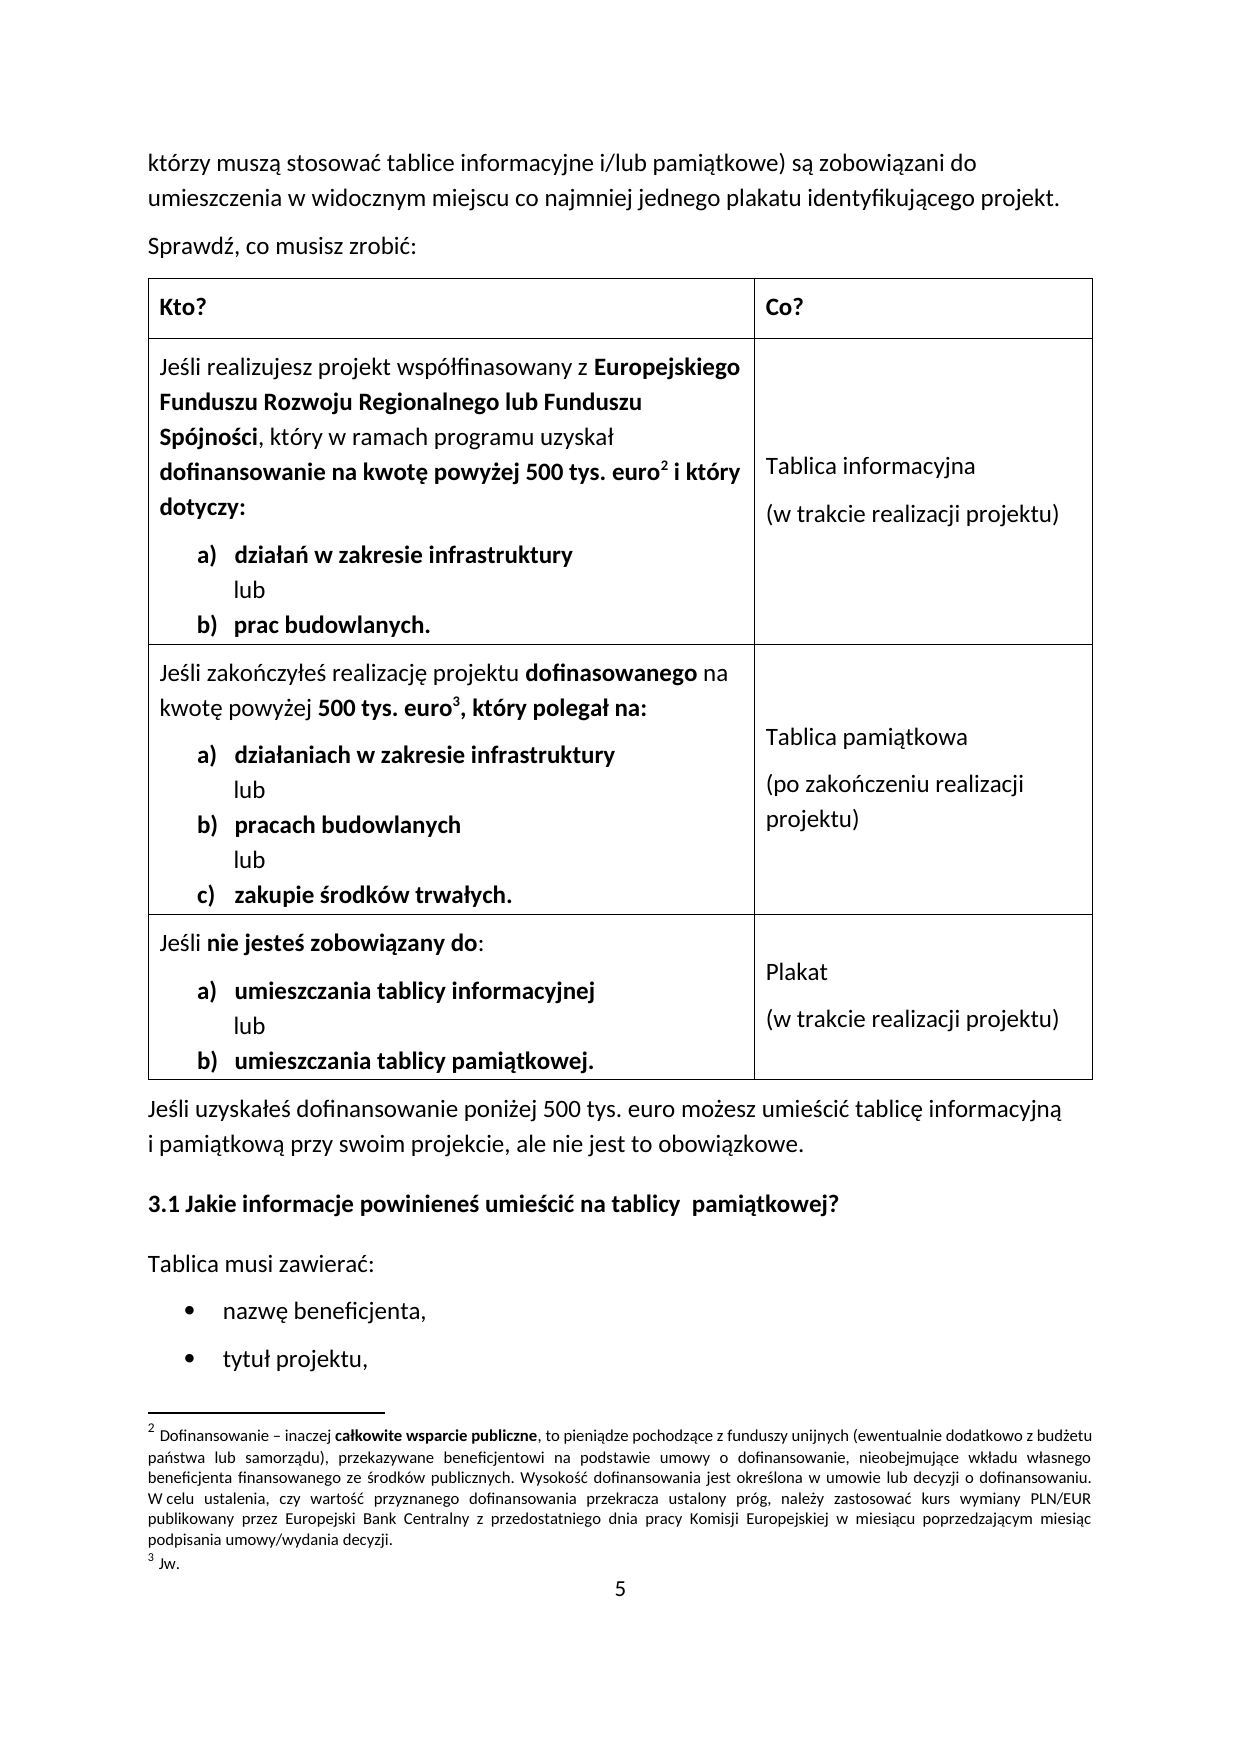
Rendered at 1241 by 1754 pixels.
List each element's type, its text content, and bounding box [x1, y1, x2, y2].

table_cell Jeśli realizujesz projekt współfinasowany z Europejskiego Funduszu Rozwoju Regionalnego lub Funduszu Spójności, który w ramach programu uzyskał dofinansowanie na kwotę powyżej 500 tys. euro i który dotyczy: działań w zakresie infrastruktury lub prac budowlanych. [149, 339, 754, 643]
text Sprawdź, co musisz zrobić: [148, 230, 1093, 261]
text Jeśli uzyskałeś dofinansowanie poniżej 500 tys. euro możesz umieścić tablicę informacyjną i pamiątkową przy swoim projekcie, ale nie jest to obowiązkowe. [148, 1093, 1093, 1158]
table_header Kto? [149, 279, 754, 338]
table_header Co? [755, 279, 1092, 338]
table_cell Plakat (w trakcie realizacji projektu) [755, 915, 1092, 1079]
table_cell Jeśli nie jesteś zobowiązany do: umieszczania tablicy informacyjnej lub umieszczania tablicy pamiątkowej. [149, 915, 754, 1079]
list Jakie informacje powinieneś umieścić na tablicy pamiątkowej? [148, 1188, 1093, 1218]
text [148, 148, 1093, 213]
table_cell Tablica pamiątkowa (po zakończeniu realizacji projektu) [755, 645, 1092, 914]
list nazwę beneficjenta, [185, 1295, 1093, 1326]
table_cell Jeśli zakończyłeś realizację projektu dofinasowanego na kwotę powyżej 500 tys. euro, który polegał na: działaniach w zakresie infrastruktury lub pracach budowlanych lub zakupie środków trwałych. [149, 645, 754, 914]
text Tablica musi zawierać: [148, 1248, 1093, 1278]
table_cell Tablica informacyjna (w trakcie realizacji projektu) [755, 339, 1092, 643]
list tytuł projektu, [185, 1343, 1093, 1373]
